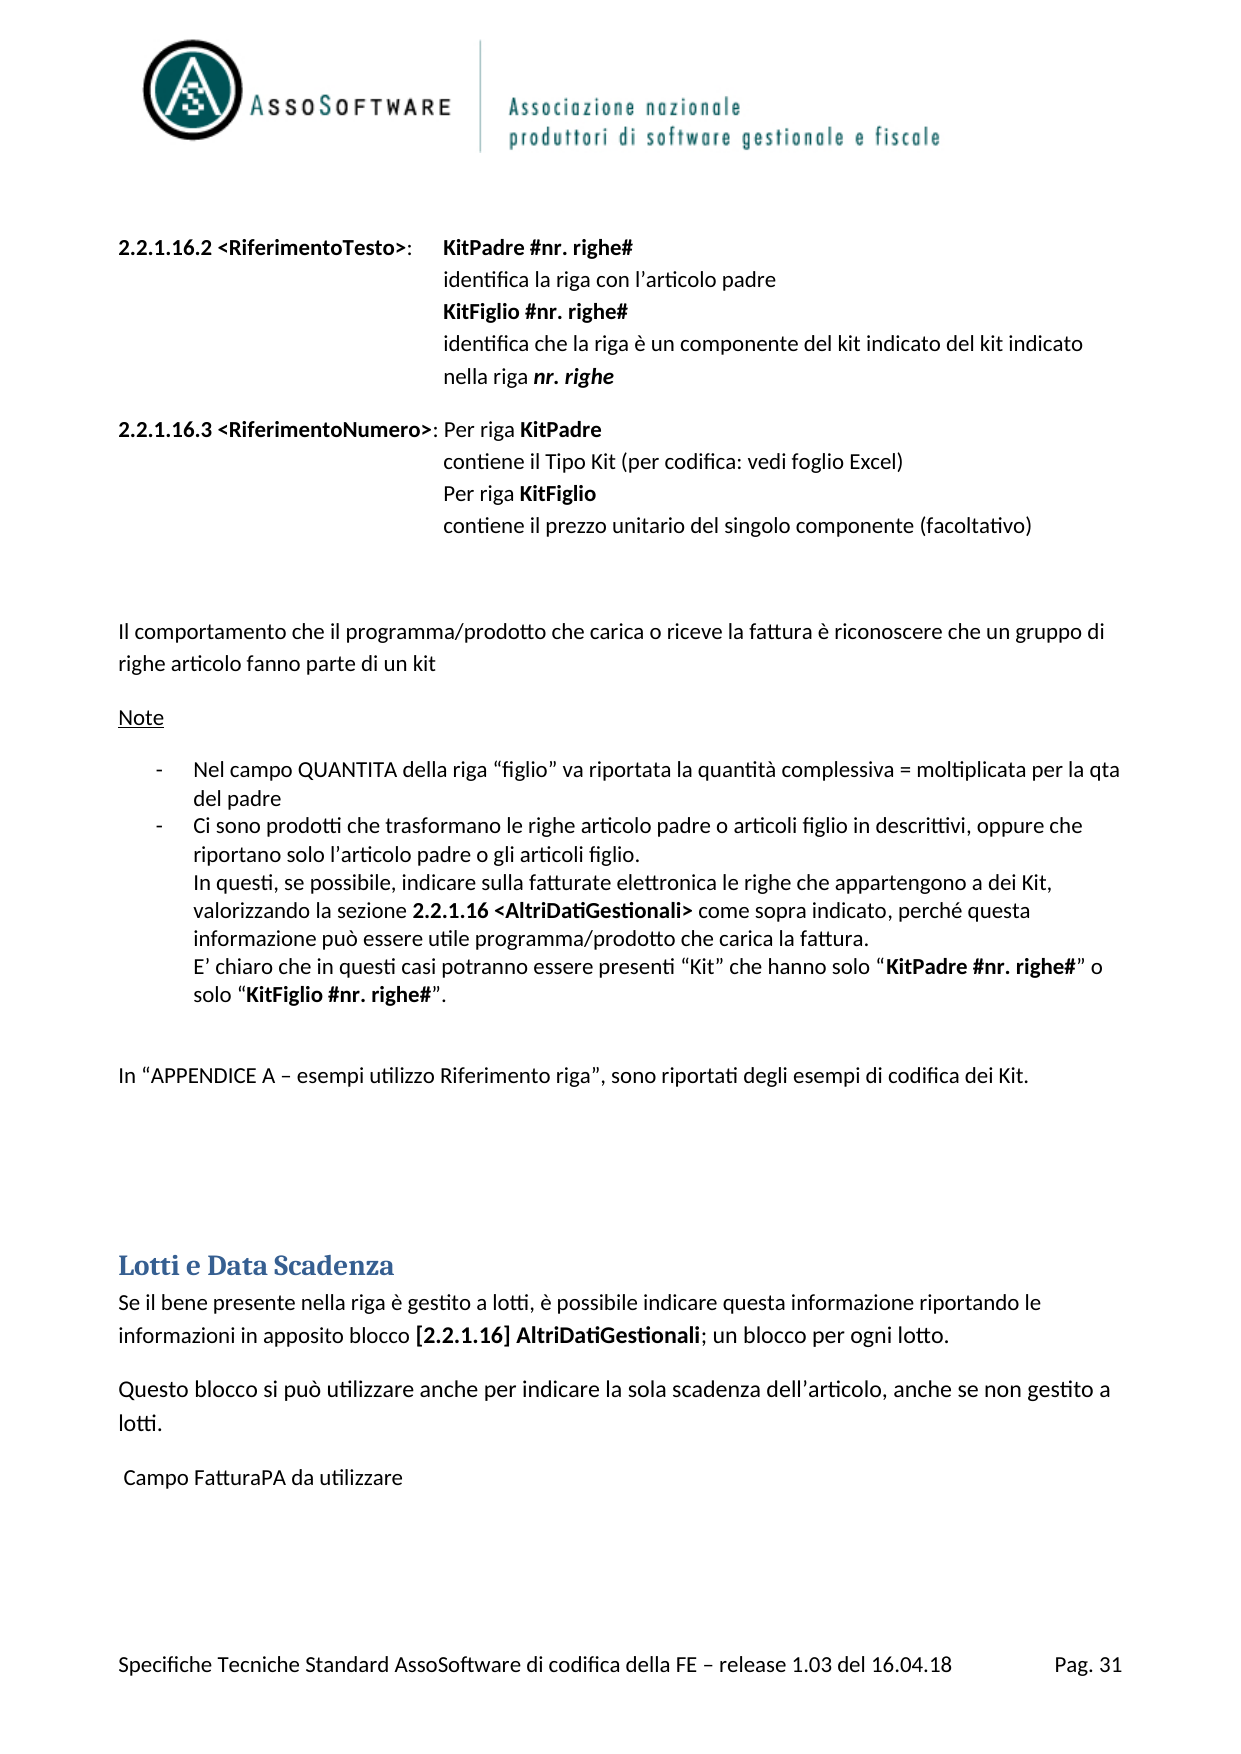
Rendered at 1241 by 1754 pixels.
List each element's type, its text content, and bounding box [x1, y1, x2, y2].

list Ci sono prodotti che trasformano le righe articolo padre o articoli figlio in descrittivi, oppure che riportano solo l’articolo padre o gli articoli figlio. In questi, se possibile, indicare sulla fatturate elettronica le righe che appartengono a dei Kit, valorizzando la sezione 2.2.1.16 <AltriDatiGestionali> come sopra indicato, perché questa informazione può essere utile programma/prodotto che carica la fattura. E’ chiaro che in questi casi potranno essere presenti “Kit” che hanno solo “KitPadre #nr. righe#” o solo “KitFiglio #nr. righe#”. [156, 812, 1122, 1008]
text 2.2.1.16.2 <RiferimentoTesto>: KitPadre #nr. righe# identifica la riga con l’articolo padre KitFiglio #nr. righe# identifica che la riga è un componente del kit indicato del kit indicato nella riga nr. righe [118, 233, 1122, 390]
picture [118, 6, 1123, 153]
text Campo FatturaPA da utilizzare [118, 1463, 1122, 1491]
text Note [118, 703, 1122, 731]
text Se il bene presente nella riga è gestito a lotti, è possibile indicare questa informazione riportando le informazioni in apposito blocco [2.2.1.16] AltriDatiGestionali; un blocco per ogni lotto. [118, 1288, 1122, 1349]
subtitle Lotti e Data Scadenza [118, 1249, 1122, 1283]
list Nel campo QUANTITA della riga “figlio” va riportata la quantità complessiva = moltiplicata per la qta del padre [156, 756, 1122, 812]
text Il comportamento che il programma/prodotto che carica o riceve la fattura è riconoscere che un gruppo di righe articolo fanno parte di un kit [118, 617, 1122, 678]
text 2.2.1.16.3 <RiferimentoNumero>: Per riga KitPadre contiene il Tipo Kit (per codifica: vedi foglio Excel) Per riga KitFiglio contiene il prezzo unitario del singolo componente (facoltativo) [118, 415, 1122, 539]
text In “APPENDICE A – esempi utilizzo Riferimento riga”, sono riportati degli esempi di codifica dei Kit. [118, 1061, 1122, 1089]
text Questo blocco si può utilizzare anche per indicare la sola scadenza dell’articolo, anche se non gestito a lotti. [118, 1374, 1122, 1437]
